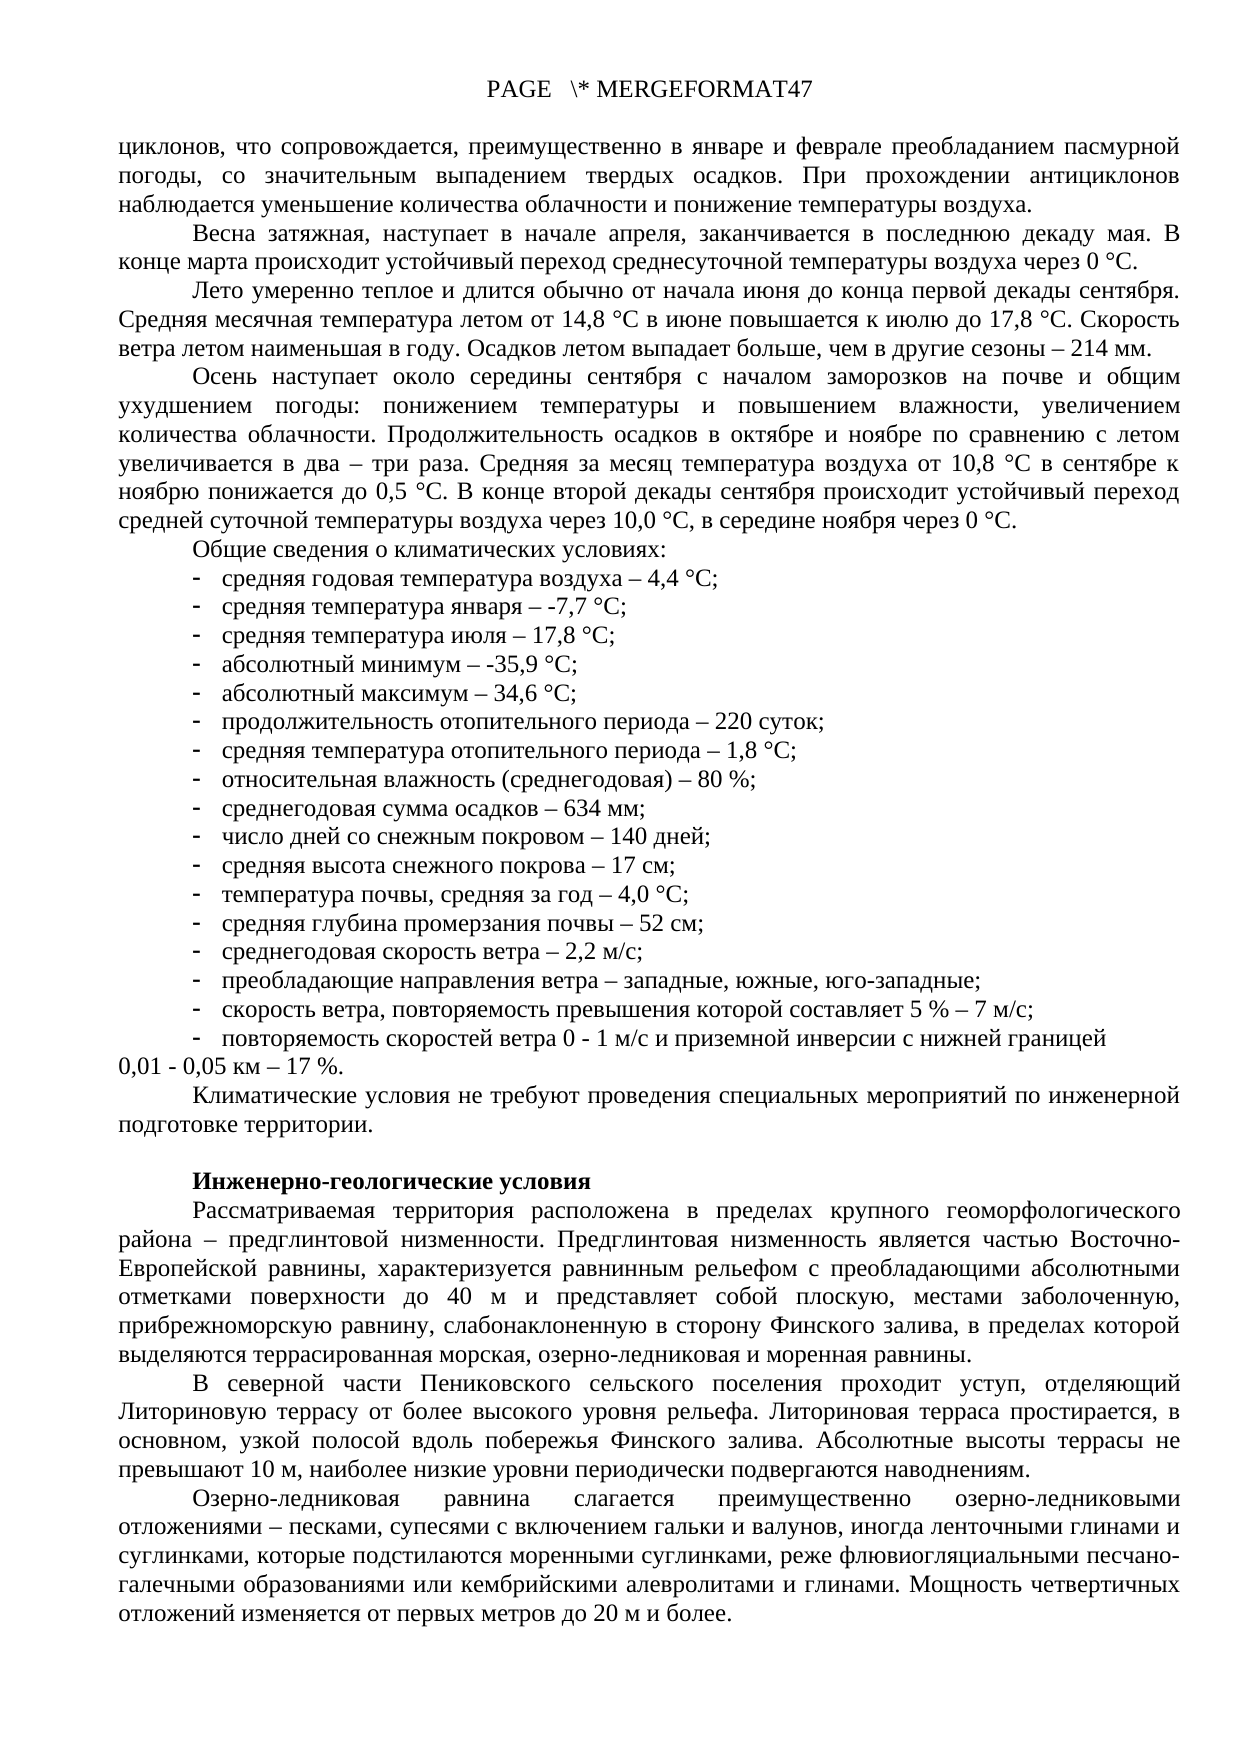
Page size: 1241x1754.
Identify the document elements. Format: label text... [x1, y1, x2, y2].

text Лето умеренно теплое и длится обычно от начала июня до конца первой декады сентября. Средняя месячная температура летом от 14,8 °С в июне повышается к июлю до 17,8 °С. Скорость ветра летом наименьшая в году. Осадков летом выпадает больше, чем в другие сезоны – 214 мм. [118, 275, 1181, 361]
text Рассматриваемая территория расположена в пределах крупного геоморфологического района – предглинтовой низменности. Предглинтовая низменность является частью Восточно-Европейской равнины, характеризуется равнинным рельефом с преобладающими абсолютными отметками поверхности до 40 м и представляет собой плоскую, местами заболоченную, прибрежно­морскую равнину, слабонаклоненную в сторону Финского залива, в пределах которой выделяются террасированная морская, озерно-ледниковая и моренная равнины. [118, 1195, 1181, 1368]
list относительная влажность (среднегодовая) – 80 %; [118, 764, 1181, 793]
list преобладающие направления ветра – западные, южные, юго-западные; [118, 965, 1181, 994]
list средняя температура января – -7,7 °С; [118, 591, 1181, 620]
list среднегодовая скорость ветра – 2,2 м/с; [118, 936, 1181, 965]
list продолжительность отопительного периода – 220 суток; [118, 706, 1181, 735]
list абсолютный минимум – -35,9 °С; [118, 649, 1181, 678]
list средняя температура отопительного периода – 1,8 °С; [118, 735, 1181, 764]
list абсолютный максимум – 34,6 °С; [118, 678, 1181, 706]
list средняя годовая температура воздуха – 4,4 °С; [118, 563, 1181, 591]
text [118, 131, 1181, 218]
list средняя глубина промерзания почвы – 52 см; [118, 908, 1181, 936]
text Климатические условия не требуют проведения специальных мероприятий по инженерной подготовке территории. [118, 1080, 1181, 1138]
text Общие сведения о климатических условиях: [118, 534, 1181, 563]
list число дней со снежным покровом – 140 дней; [118, 821, 1181, 850]
list скорость ветра, повторяемость превышения которой составляет 5 % – 7 м/с; [118, 994, 1181, 1023]
text Осень наступает около середины сентября с началом заморозков на почве и общим ухудшением погоды: понижением температуры и повышением влажности, увеличением количества облачности. Продолжительность осадков в октябре и ноябре по сравнению с летом увеличивается в два – три раза. Средняя за месяц температура воздуха от 10,8 °С в сентябре к ноябрю понижается до 0,5 °С. В конце второй декады сентября происходит устойчивый переход средней суточной температуры воздуха через 10,0 °С, в середине ноября через 0 °С. [118, 361, 1181, 534]
list повторяемость скоростей ветра 0 - 1 м/с и приземной инверсии с нижней границей 0,01 - 0,05 км – 17 %. [118, 1023, 1181, 1080]
list среднегодовая сумма осадков – 634 мм; [118, 793, 1181, 821]
list средняя температура июля – 17,8 °С; [118, 620, 1181, 649]
text Весна затяжная, наступает в начале апреля, заканчивается в последнюю декаду мая. В конце марта происходит устойчивый переход среднесуточной температуры воздуха через 0 °С. [118, 218, 1181, 275]
list средняя высота снежного покрова – 17 см; [118, 850, 1181, 879]
text В северной части Пениковского сельского поселения проходит уступ, отделяющий Литориновую террасу от более высокого уровня рельефа. Литориновая терраса простирается, в основном, узкой полосой вдоль побережья Финского залива. Абсолютные высоты террасы не превышают 10 м, наиболее низкие уровни периодически подвергаются наводнениям. [118, 1368, 1181, 1483]
list температура почвы, средняя за год – 4,0 °С; [118, 879, 1181, 908]
text Озерно-ледниковая равнина слагается преимущественно озерно-ледниковыми отложениями – песками, супесями с включением гальки и валунов, иногда ленточными глинами и суглинками, которые подстилаются моренными суглинками, реже флювиогляциальными песчано-галечными образованиями или кембрийскими алевролитами и глинами. Мощность четвертичных отложений изменяется от первых метров до 20 м и более. [118, 1483, 1181, 1626]
text Инженерно-геологические условия [118, 1166, 1181, 1195]
